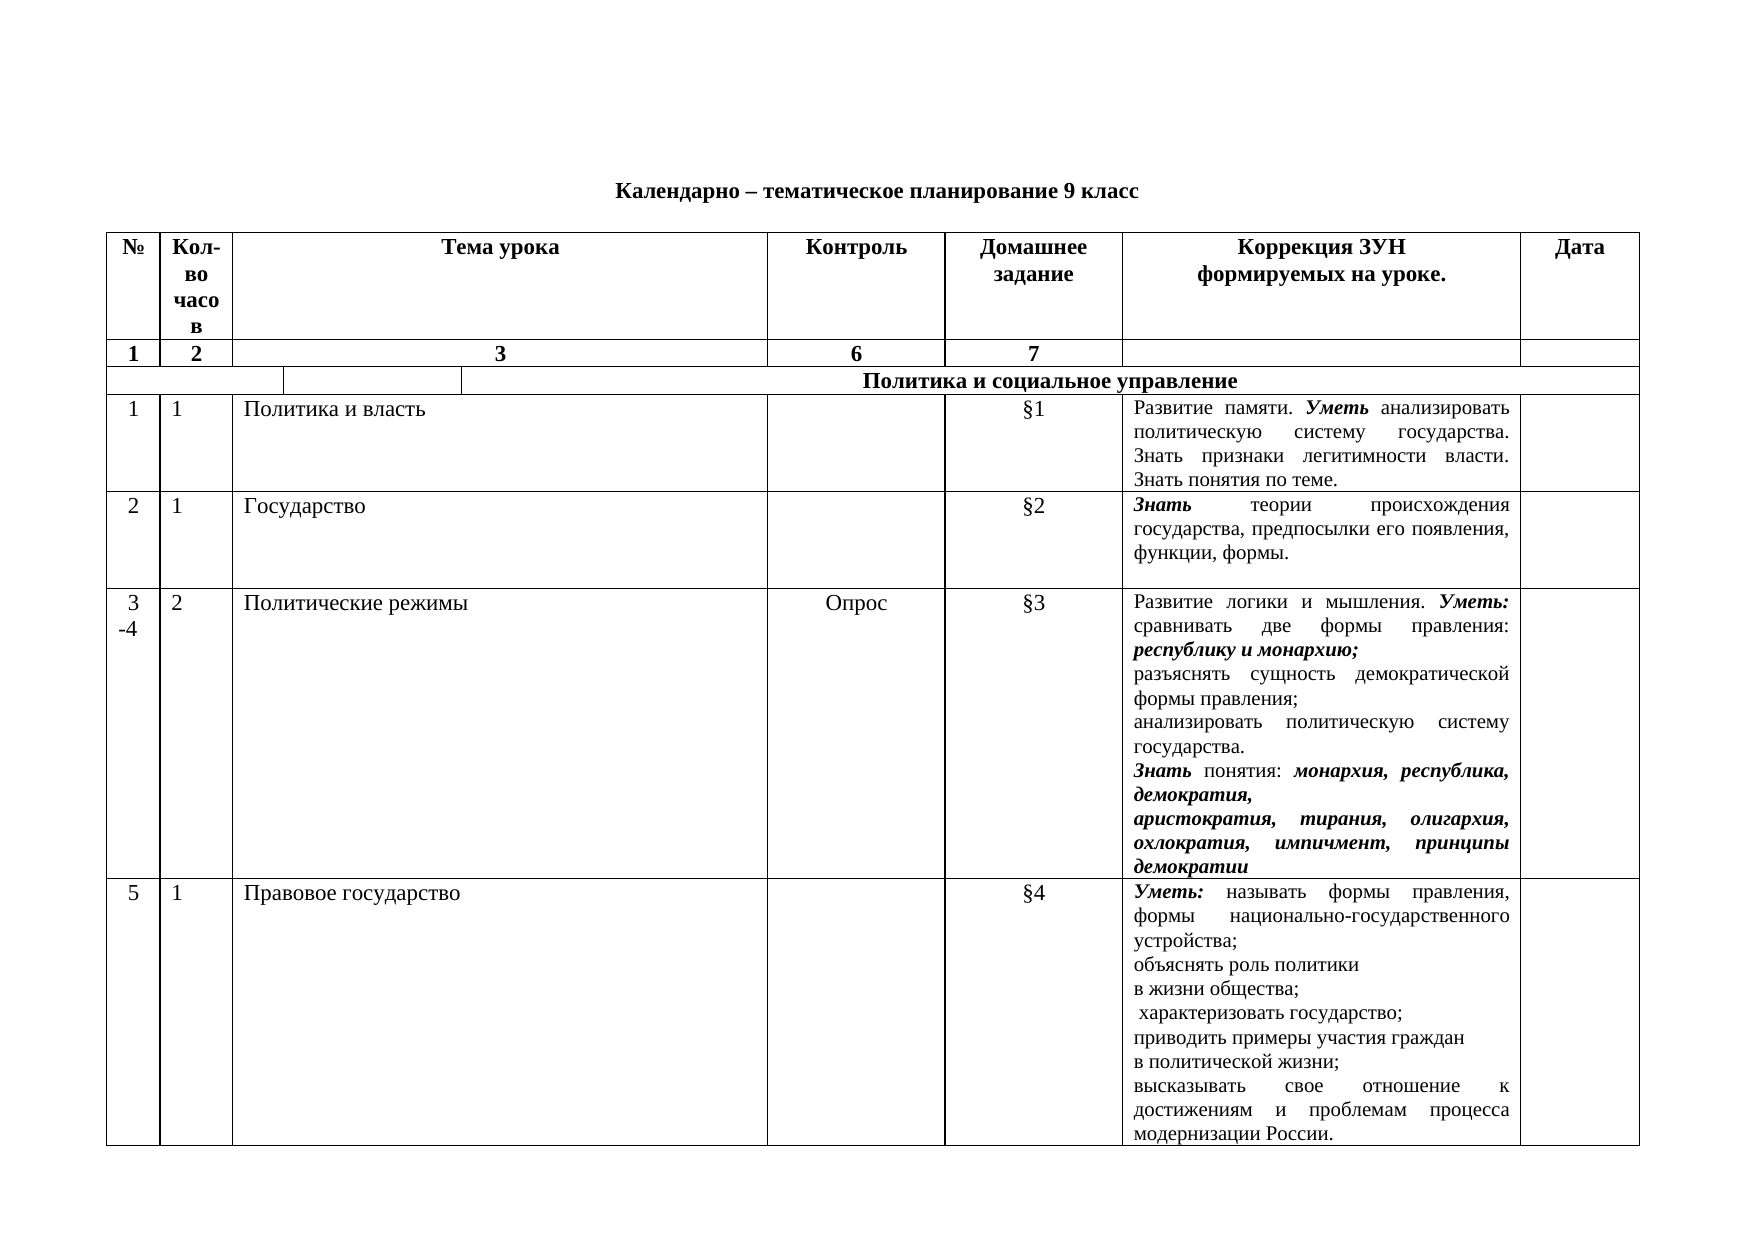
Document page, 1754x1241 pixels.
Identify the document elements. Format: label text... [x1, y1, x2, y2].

table_cell [107, 367, 283, 393]
table_cell 3 -4 [107, 589, 159, 878]
table_cell 1 [161, 492, 232, 588]
table_cell 6 [768, 340, 944, 366]
table_cell [768, 492, 944, 588]
table_cell Развитие логики и мышления. Уметь: сравнивать две формы правления: республику и монархию; разъяснять сущность демократической формы правления; анализировать политическую систему государства. Знать понятия: монархия, республика, демократия, аристократия, тирания, олигархия, охлократия, импичмент, принципы демократии [1123, 589, 1520, 878]
table_cell [1521, 879, 1639, 1145]
table_cell 5 [107, 879, 159, 1145]
table_cell Государство [233, 492, 767, 588]
table_cell [1521, 492, 1639, 588]
table_cell §3 [946, 589, 1122, 878]
table_cell 2 [161, 589, 232, 878]
table_header Дата [1521, 233, 1639, 339]
table_cell Политические режимы [233, 589, 767, 878]
table_cell Опрос [768, 589, 944, 878]
table_cell Знать теории происхождения государства, предпосылки его появления, функции, формы. [1123, 492, 1520, 588]
table_header Тема урока [233, 233, 767, 339]
table_cell 3 [233, 340, 767, 366]
table_cell [768, 395, 944, 491]
table_cell [1521, 340, 1639, 366]
table_cell §4 [946, 879, 1122, 1145]
text Календарно – тематическое планирование 9 класс [118, 177, 1636, 232]
table_cell Политика и власть [233, 395, 767, 491]
table_cell 1 [107, 340, 159, 366]
table_header Коррекция ЗУН формируемых на уроке. [1123, 233, 1520, 339]
table_header Контроль [768, 233, 944, 339]
table_header № [107, 233, 159, 339]
table_header Кол-во часов [161, 233, 232, 339]
table_cell 7 [946, 340, 1122, 366]
table_cell Политика и социальное управление [462, 367, 1639, 393]
table_cell 1 [161, 879, 232, 1145]
table_cell [1123, 340, 1520, 366]
table_cell 1 [107, 395, 159, 491]
table_cell 2 [107, 492, 159, 588]
table_cell §1 [946, 395, 1122, 491]
table_cell Уметь: называть формы правления, формы национально-государственного устройства; объяснять роль политики в жизни общества; характеризовать государство; приводить примеры участия граждан в политической жизни; высказывать свое отношение к достижениям и проблемам процесса модернизации России. [1123, 879, 1520, 1145]
table_cell Правовое государство [233, 879, 767, 1145]
table_cell Развитие памяти. Уметь анализировать политическую систему государства. Знать признаки легитимности власти. Знать понятия по теме. [1123, 395, 1520, 491]
table_cell [1521, 589, 1639, 878]
table_cell [768, 879, 944, 1145]
table_cell §2 [946, 492, 1122, 588]
table_cell 2 [161, 340, 232, 366]
table_header Домашнее задание [946, 233, 1122, 339]
table_cell 1 [161, 395, 232, 491]
table_cell [1521, 395, 1639, 491]
table_cell [284, 367, 461, 393]
